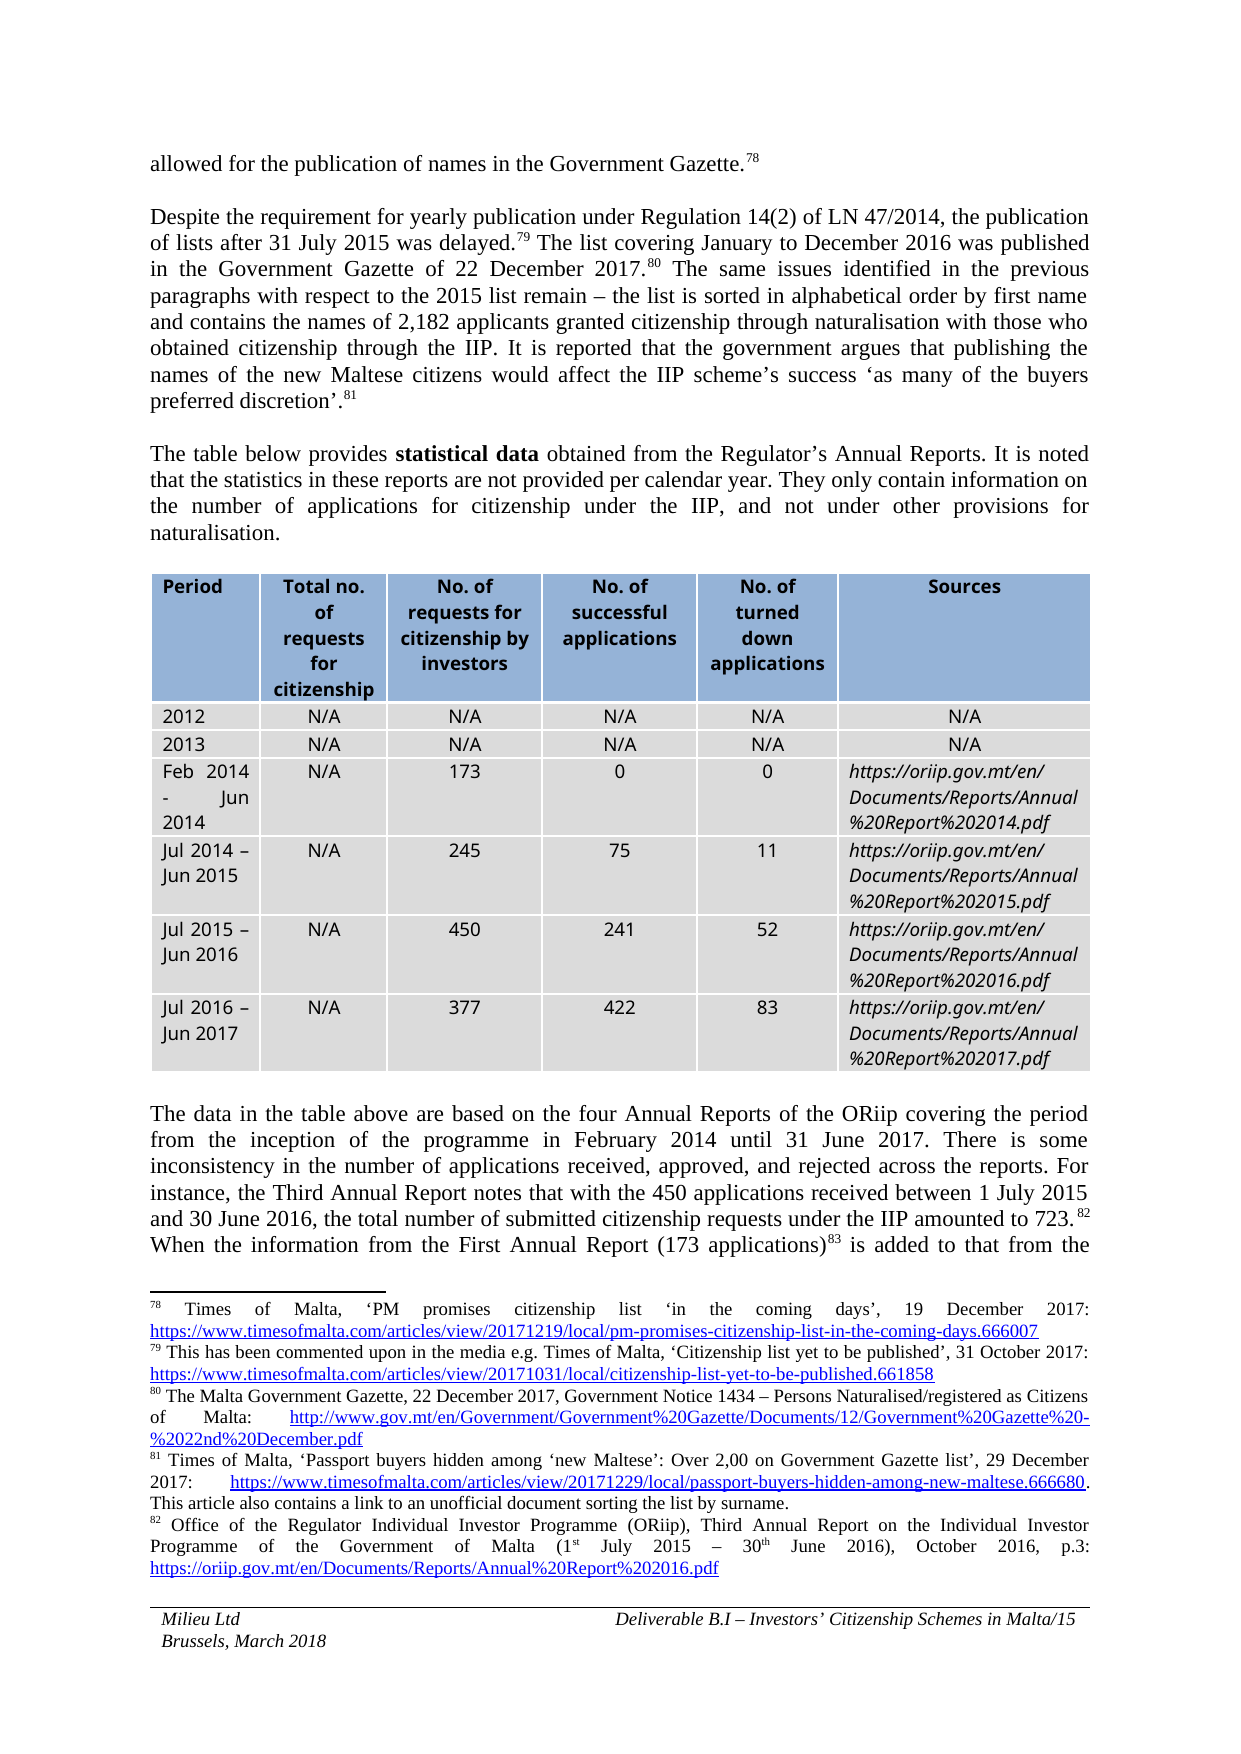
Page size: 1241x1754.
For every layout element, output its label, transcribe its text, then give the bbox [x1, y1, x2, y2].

table_cell https://oriip.gov.mt/en/Documents/Reports/Annual%20Report%202015.pdf [839, 837, 1090, 914]
table_cell https://oriip.gov.mt/en/Documents/Reports/Annual%20Report%202016.pdf [839, 916, 1090, 992]
table_cell N/A [839, 704, 1090, 729]
table_header No. of successful applications [543, 574, 696, 701]
table_header Sources [839, 574, 1090, 701]
table_cell N/A [261, 704, 386, 729]
table_cell 0 [543, 759, 696, 835]
table_cell 2012 [152, 704, 259, 729]
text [150, 1099, 1090, 1258]
table_cell 245 [388, 837, 541, 914]
table_cell N/A [261, 837, 386, 914]
table_header Total no. of requests for citizenship [261, 574, 386, 701]
table_header No. of turned down applications [698, 574, 837, 701]
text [150, 150, 1090, 176]
table_cell Jul 2014 – Jun 2015 [152, 837, 259, 914]
table_cell N/A [261, 731, 386, 757]
text Despite the requirement for yearly publication under Regulation 14(2) of LN 47/2014, the publication of lists after 31 July 2015 was delayed. The list covering January to December 2016 was published in the Government Gazette of 22 December 2017. The same issues identified in the previous paragraphs with respect to the 2015 list remain – the list is sorted in alphabetical order by first name and contains the names of 2,182 applicants granted citizenship through naturalisation with those who obtained citizenship through the IIP. It is reported that the government argues that publishing the names of the new Maltese citizens would affect the IIP scheme’s success ‘as many of the buyers preferred discretion’. [150, 203, 1090, 413]
table_cell 2013 [152, 731, 259, 757]
table_cell 450 [388, 916, 541, 992]
table_cell N/A [698, 731, 837, 757]
table_cell N/A [698, 704, 837, 729]
table_cell 75 [543, 837, 696, 914]
table_cell N/A [543, 704, 696, 729]
table_cell N/A [839, 731, 1090, 757]
table_header Period [152, 574, 259, 701]
table_cell https://oriip.gov.mt/en/Documents/Reports/Annual%20Report%202017.pdf [839, 995, 1090, 1071]
table_cell Feb 2014 - Jun 2014 [152, 759, 259, 835]
table_cell https://oriip.gov.mt/en/Documents/Reports/Annual%20Report%202014.pdf [839, 759, 1090, 835]
table_cell 0 [698, 759, 837, 835]
table_cell 83 [698, 995, 837, 1071]
table_cell N/A [388, 704, 541, 729]
table_cell N/A [261, 916, 386, 992]
table_cell N/A [261, 995, 386, 1071]
table_cell 377 [388, 995, 541, 1071]
text The table below provides statistical data obtained from the Regulator’s Annual Reports. It is noted that the statistics in these reports are not provided per calendar year. They only contain information on the number of applications for citizenship under the IIP, and not under other provisions for naturalisation. [150, 440, 1090, 545]
table_cell 52 [698, 916, 837, 992]
table_cell 173 [388, 759, 541, 835]
table_cell Jul 2016 –Jun 2017 [152, 995, 259, 1071]
table_header No. of requests for citizenship by investors [388, 574, 541, 701]
table_cell 11 [698, 837, 837, 914]
table_cell N/A [388, 731, 541, 757]
table_cell Jul 2015 – Jun 2016 [152, 916, 259, 992]
table_cell N/A [261, 759, 386, 835]
table_cell 241 [543, 916, 696, 992]
table_cell N/A [543, 731, 696, 757]
table_cell 422 [543, 995, 696, 1071]
